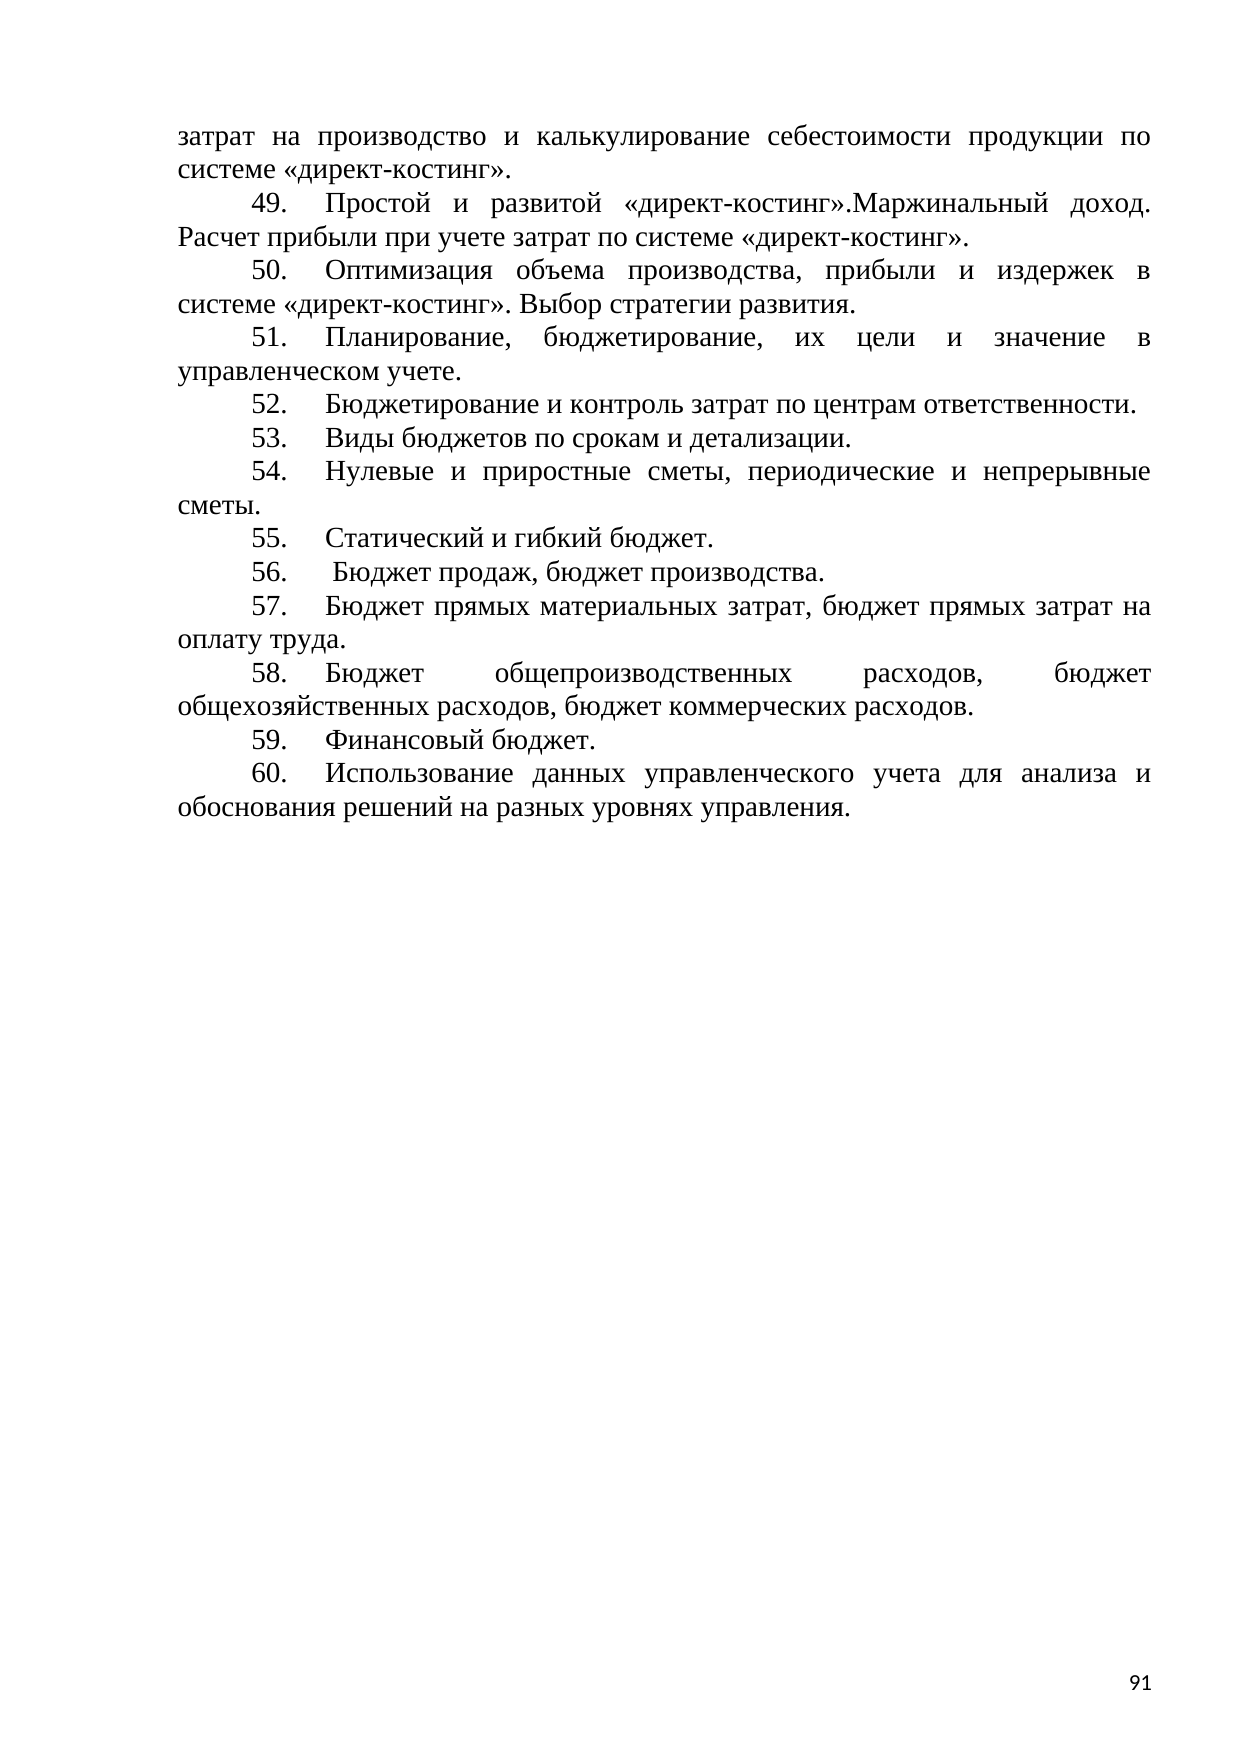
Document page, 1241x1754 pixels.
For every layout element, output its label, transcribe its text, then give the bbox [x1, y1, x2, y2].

text 57. Бюджет прямых материальных затрат, бюджет прямых затрат на оплату труда. [177, 588, 1152, 655]
text 52. Бюджетирование и контроль затрат по центрам ответственности. [177, 386, 1152, 420]
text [177, 118, 1152, 185]
text 60. Использование данных управленческого учета для анализа и обоснования решений на разных уровнях управления. [177, 755, 1152, 822]
text 53. Виды бюджетов по срокам и детализации. [177, 420, 1152, 453]
text 55. Статический и гибкий бюджет. [177, 521, 1152, 554]
text 51. Планирование, бюджетирование, их цели и значение в управленческом учете. [177, 319, 1152, 386]
text 50. Оптимизация объема производства, прибыли и издержек в системе «директ-костинг». Выбор стратегии развития. [177, 252, 1152, 319]
text 54. Нулевые и приростные сметы, периодические и непрерывные сметы. [177, 453, 1152, 521]
text 58. Бюджет общепроизводственных расходов, бюджет общехозяйственных расходов, бюджет коммерческих расходов. [177, 655, 1152, 722]
text 56. Бюджет продаж, бюджет производства. [177, 554, 1152, 588]
text 59. Финансовый бюджет. [177, 722, 1152, 755]
text 49. Простой и развитой «директ-костинг».Маржинальный доход. Расчет прибыли при учете затрат по системе «директ-костинг». [177, 185, 1152, 252]
